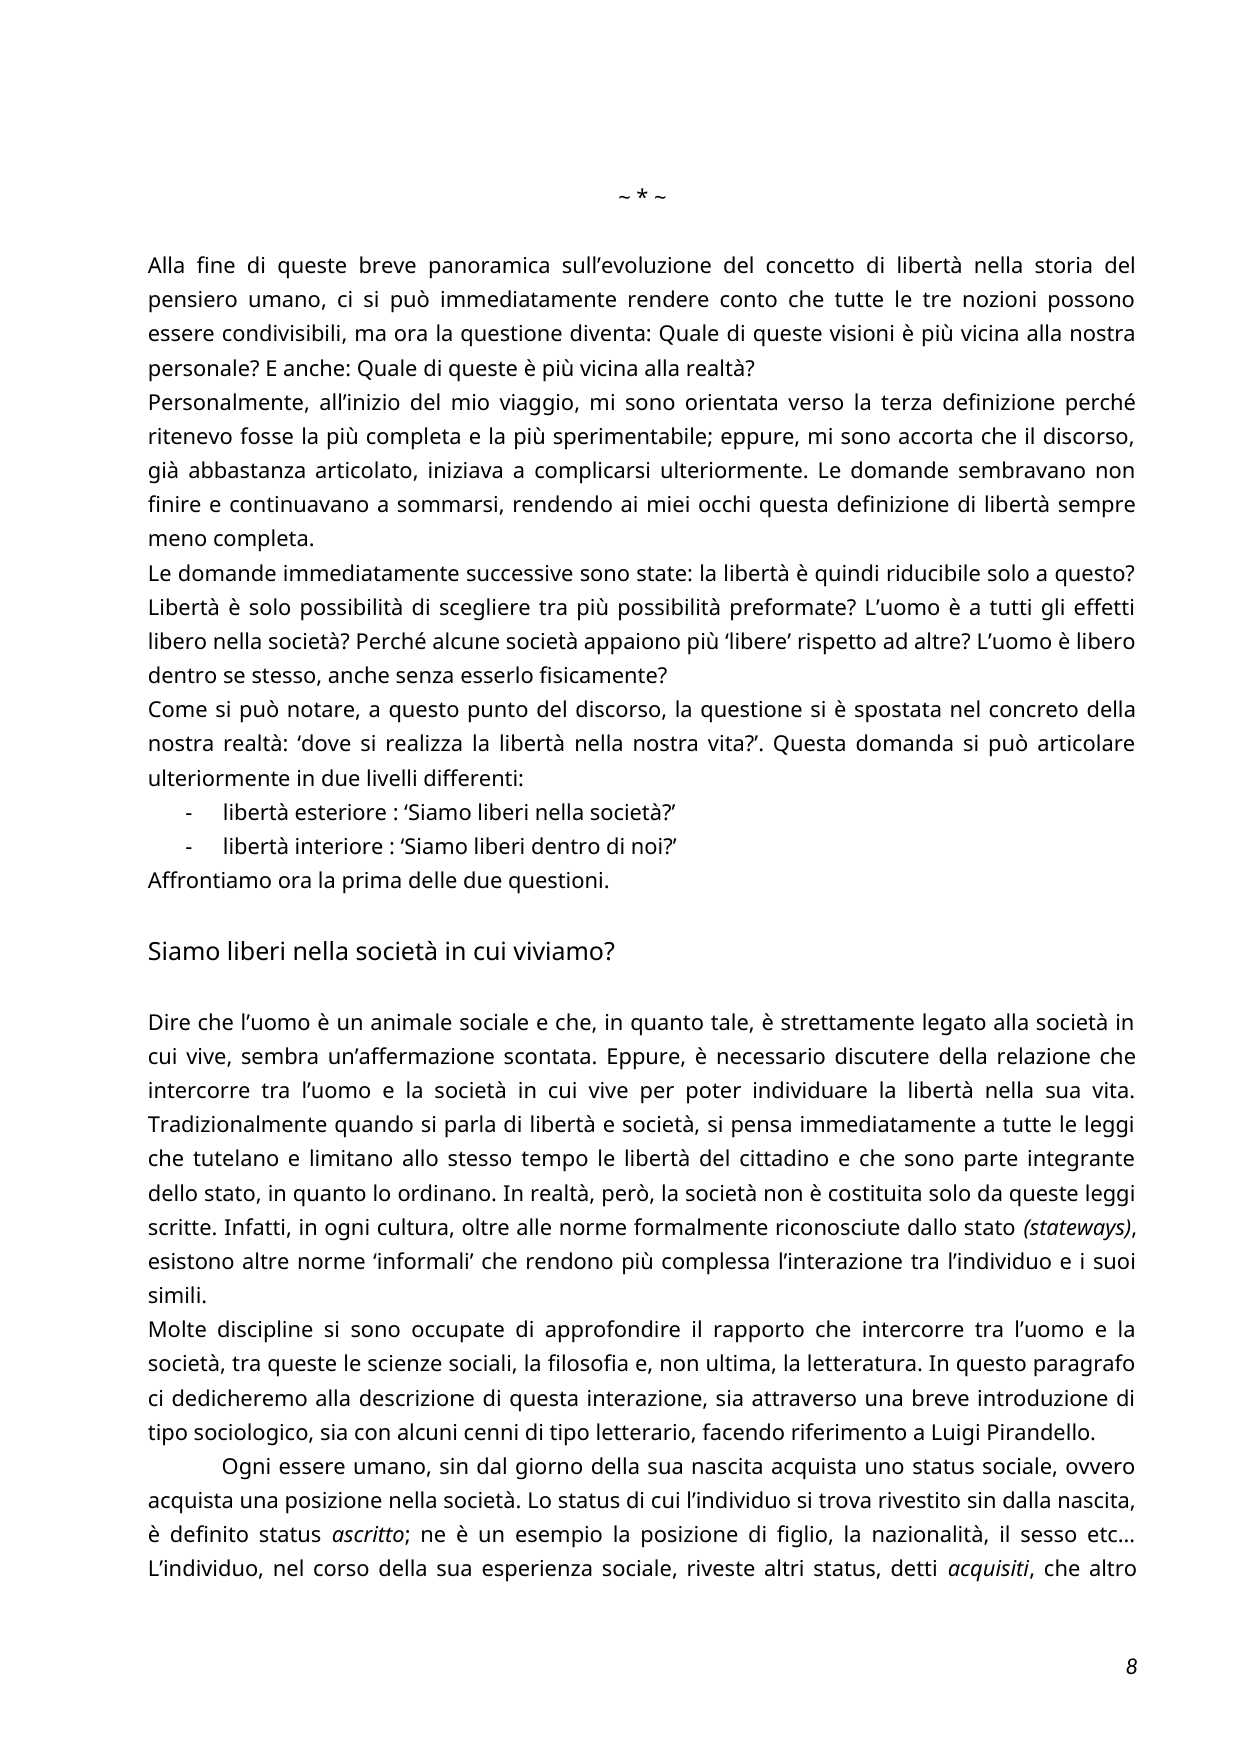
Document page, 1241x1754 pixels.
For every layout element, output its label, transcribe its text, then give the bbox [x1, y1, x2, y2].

text Come si può notare, a questo punto del discorso, la questione si è spostata nel concreto della nostra realtà: ‘dove si realizza la libertà nella nostra vita?’. Questa domanda si può articolare ulteriormente in due livelli differenti: [148, 694, 1137, 792]
text Personalmente, all’inizio del mio viaggio, mi sono orientata verso la terza definizione perché ritenevo fosse la più completa e la più sperimentabile; eppure, mi sono accorta che il discorso, già abbastanza articolato, iniziava a complicarsi ulteriormente. Le domande sembravano non finire e continuavano a sommarsi, rendendo ai miei occhi questa definizione di libertà sempre meno completa. [148, 387, 1137, 553]
text Le domande immediatamente successive sono state: la libertà è quindi riducibile solo a questo? Libertà è solo possibilità di scegliere tra più possibilità preformate? L’uomo è a tutti gli effetti libero nella società? Perché alcune società appaiono più ‘libere’ rispetto ad altre? L’uomo è libero dentro se stesso, anche senza esserlo fisicamente? [148, 558, 1137, 690]
text ~ * ~ [148, 182, 1137, 212]
text Affrontiamo ora la prima delle due questioni. [148, 865, 1137, 895]
text Siamo liberi nella società in cui viviamo? [148, 933, 1137, 967]
text Molte discipline si sono occupate di approfondire il rapporto che intercorre tra l’uomo e la società, tra queste le scienze sociali, la filosofia e, non ultima, la letteratura. In questo paragrafo ci dedicheremo alla descrizione di questa interazione, sia attraverso una breve introduzione di tipo sociologico, sia con alcuni cenni di tipo letterario, facendo riferimento a Luigi Pirandello. [148, 1314, 1137, 1447]
text Dire che l’uomo è un animale sociale e che, in quanto tale, è strettamente legato alla società in cui vive, sembra un’affermazione scontata. Eppure, è necessario discutere della relazione che intercorre tra l’uomo e la società in cui vive per poter individuare la libertà nella sua vita. Tradizionalmente quando si parla di libertà e società, si pensa immediatamente a tutte le leggi che tutelano e limitano allo stesso tempo le libertà del cittadino e che sono parte integrante dello stato, in quanto lo ordinano. In realtà, però, la società non è costituita solo da queste leggi scritte. Infatti, in ogni cultura, oltre alle norme formalmente riconosciute dallo stato (stateways), esistono altre norme ‘informali’ che rendono più complessa l’interazione tra l’individuo e i suoi simili. [148, 1007, 1137, 1310]
list libertà esteriore : ‘Siamo liberi nella società?’ [185, 797, 1137, 827]
list libertà interiore : ‘Siamo liberi dentro di noi?’ [185, 831, 1137, 861]
text Alla fine di queste breve panoramica sull’evoluzione del concetto di libertà nella storia del pensiero umano, ci si può immediatamente rendere conto che tutte le tre nozioni possono essere condivisibili, ma ora la questione diventa: Quale di queste visioni è più vicina alla nostra personale? E anche: Quale di queste è più vicina alla realtà? [148, 250, 1137, 382]
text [148, 1451, 1137, 1583]
